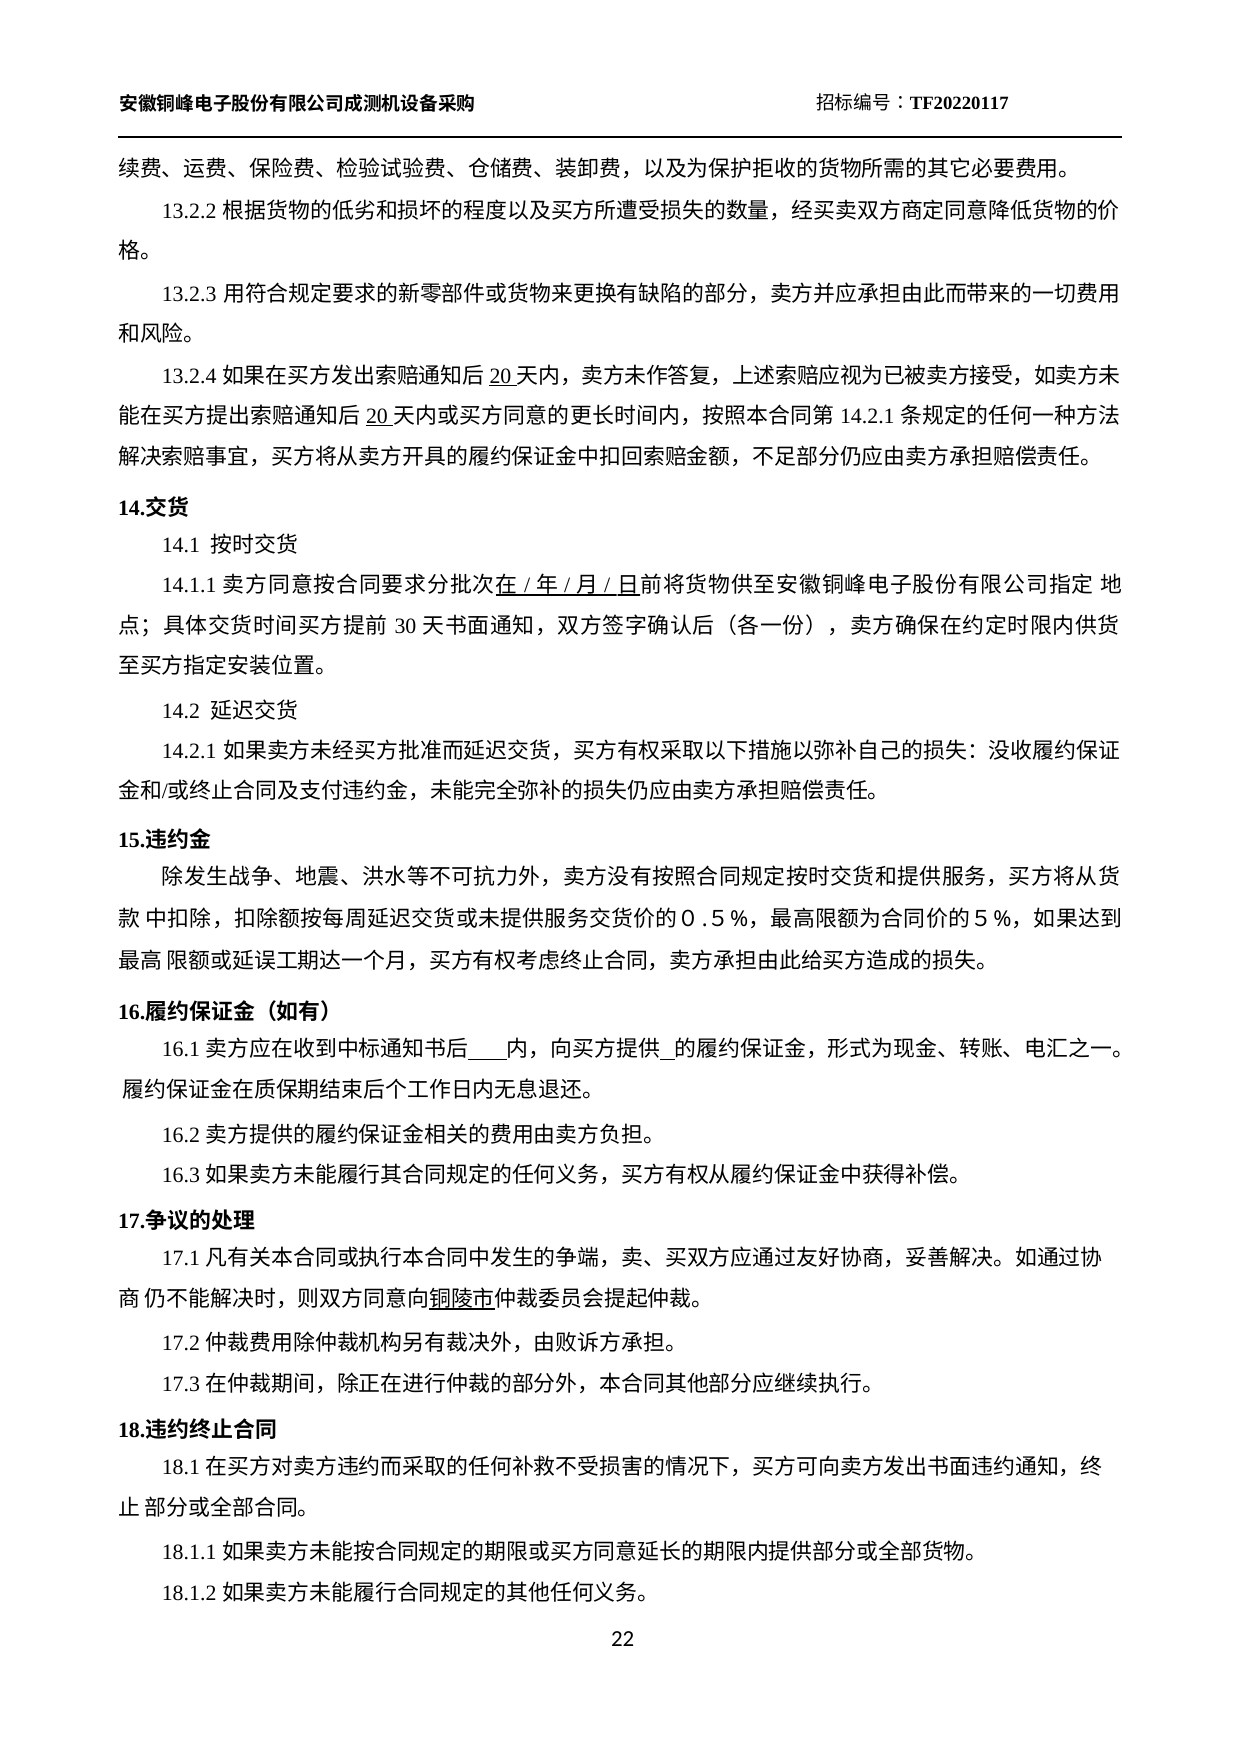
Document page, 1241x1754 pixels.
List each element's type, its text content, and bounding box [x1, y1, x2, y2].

text 18.1.1 如果卖方未能按合同规定的期限或买方同意延长的期限内提供部分或全部货物。 [162, 1534, 1123, 1566]
text 17.1 凡有关本合同或执行本合同中发生的争端，卖、买双方应通过友好协商，妥善解决。如通过协商 仍不能解决时，则双方同意向铜陵市仲裁委员会提起仲裁。 [118, 1240, 1123, 1313]
text 13.2.3 用符合规定要求的新零部件或货物来更换有缺陷的部分，卖方并应承担由此而带来的一切费用 [162, 276, 1144, 307]
subtitle 17.争议的处理 [118, 1203, 1123, 1235]
text 14.2.1 如果卖方未经买方批准而延迟交货，买方有权采取以下措施以弥补自己的损失：没收履约保证 金和/或终止合同及支付违约金，未能完全弥补的损失仍应由卖方承担赔偿责任。 [118, 733, 1123, 805]
text 18.1.2 如果卖方未能履行合同规定的其他任何义务。 [162, 1574, 1123, 1606]
text 续费、运费、保险费、检验试验费、仓储费、装卸费，以及为保护拒收的货物所需的其它必要费用。 [118, 151, 1123, 183]
text 17.3 在仲裁期间，除正在进行仲裁的部分外，本合同其他部分应继续执行。 [162, 1366, 1123, 1397]
text 13.2.2 根据货物的低劣和损坏的程度以及买方所遭受损失的数量，经买卖双方商定同意降低货物的价 [162, 193, 1144, 225]
text 14.1 按时交货 [162, 527, 1123, 558]
subtitle 16.履约保证金（如有） [118, 994, 1123, 1026]
text 和风险。 [118, 316, 1123, 347]
subtitle 15.违约金 [118, 822, 1123, 853]
text 17.2 仲裁费用除仲裁机构另有裁决外，由败诉方承担。 [162, 1325, 1123, 1357]
text 除发生战争、地震、洪水等不可抗力外，卖方没有按照合同规定按时交货和提供服务，买方将从货款 中扣除，扣除额按每周延迟交货或未提供服务交货价的０.５%，最高限额为合同价的５%，如果达到最高 限额或延误工期达一个月，买方有权考虑终止合同，卖方承担由此给买方造成的损失。 [118, 859, 1123, 975]
subtitle 14.交货 [118, 490, 1123, 522]
text 13.2.4 如果在买方发出索赔通知后 20 天内，卖方未作答复，上述索赔应视为已被卖方接受，如卖方未 [162, 358, 1144, 390]
text 16.2 卖方提供的履约保证金相关的费用由卖方负担。 [162, 1117, 1123, 1148]
text 14.1.1 卖方同意按合同要求分批次在 / 年 / 月 / 日前将货物供至安徽铜峰电子股份有限公司指定 地点；具体交货时间买方提前 30 天书面通知，双方签字确认后（各一份），卖方确保在约定时限内供货 至买方指定安装位置。 [118, 567, 1122, 680]
text 格。 [118, 233, 1123, 265]
text 14.2 延迟交货 [162, 693, 1123, 724]
text 16.1 卖方应在收到中标通知书后 内，向买方提供 的履约保证金，形式为现金、转账、电汇之一。 履约保证金在质保期结束后个工作日内无息退还。 [118, 1031, 1123, 1103]
subtitle 18.违约终止合同 [118, 1412, 1123, 1444]
text 能在买方提出索赔通知后 20 天内或买方同意的更长时间内，按照本合同第 14.2.1 条规定的任何一种方法 解决索赔事宜，买方将从卖方开具的履约保证金中扣回索赔金额，不足部分仍应由卖方承担赔偿责任。 [118, 398, 1123, 471]
text 16.3 如果卖方未能履行其合同规定的任何义务，买方有权从履约保证金中获得补偿。 [162, 1157, 1123, 1189]
text 18.1 在买方对卖方违约而采取的任何补救不受损害的情况下，买方可向卖方发出书面违约通知，终止 部分或全部合同。 [118, 1449, 1123, 1521]
